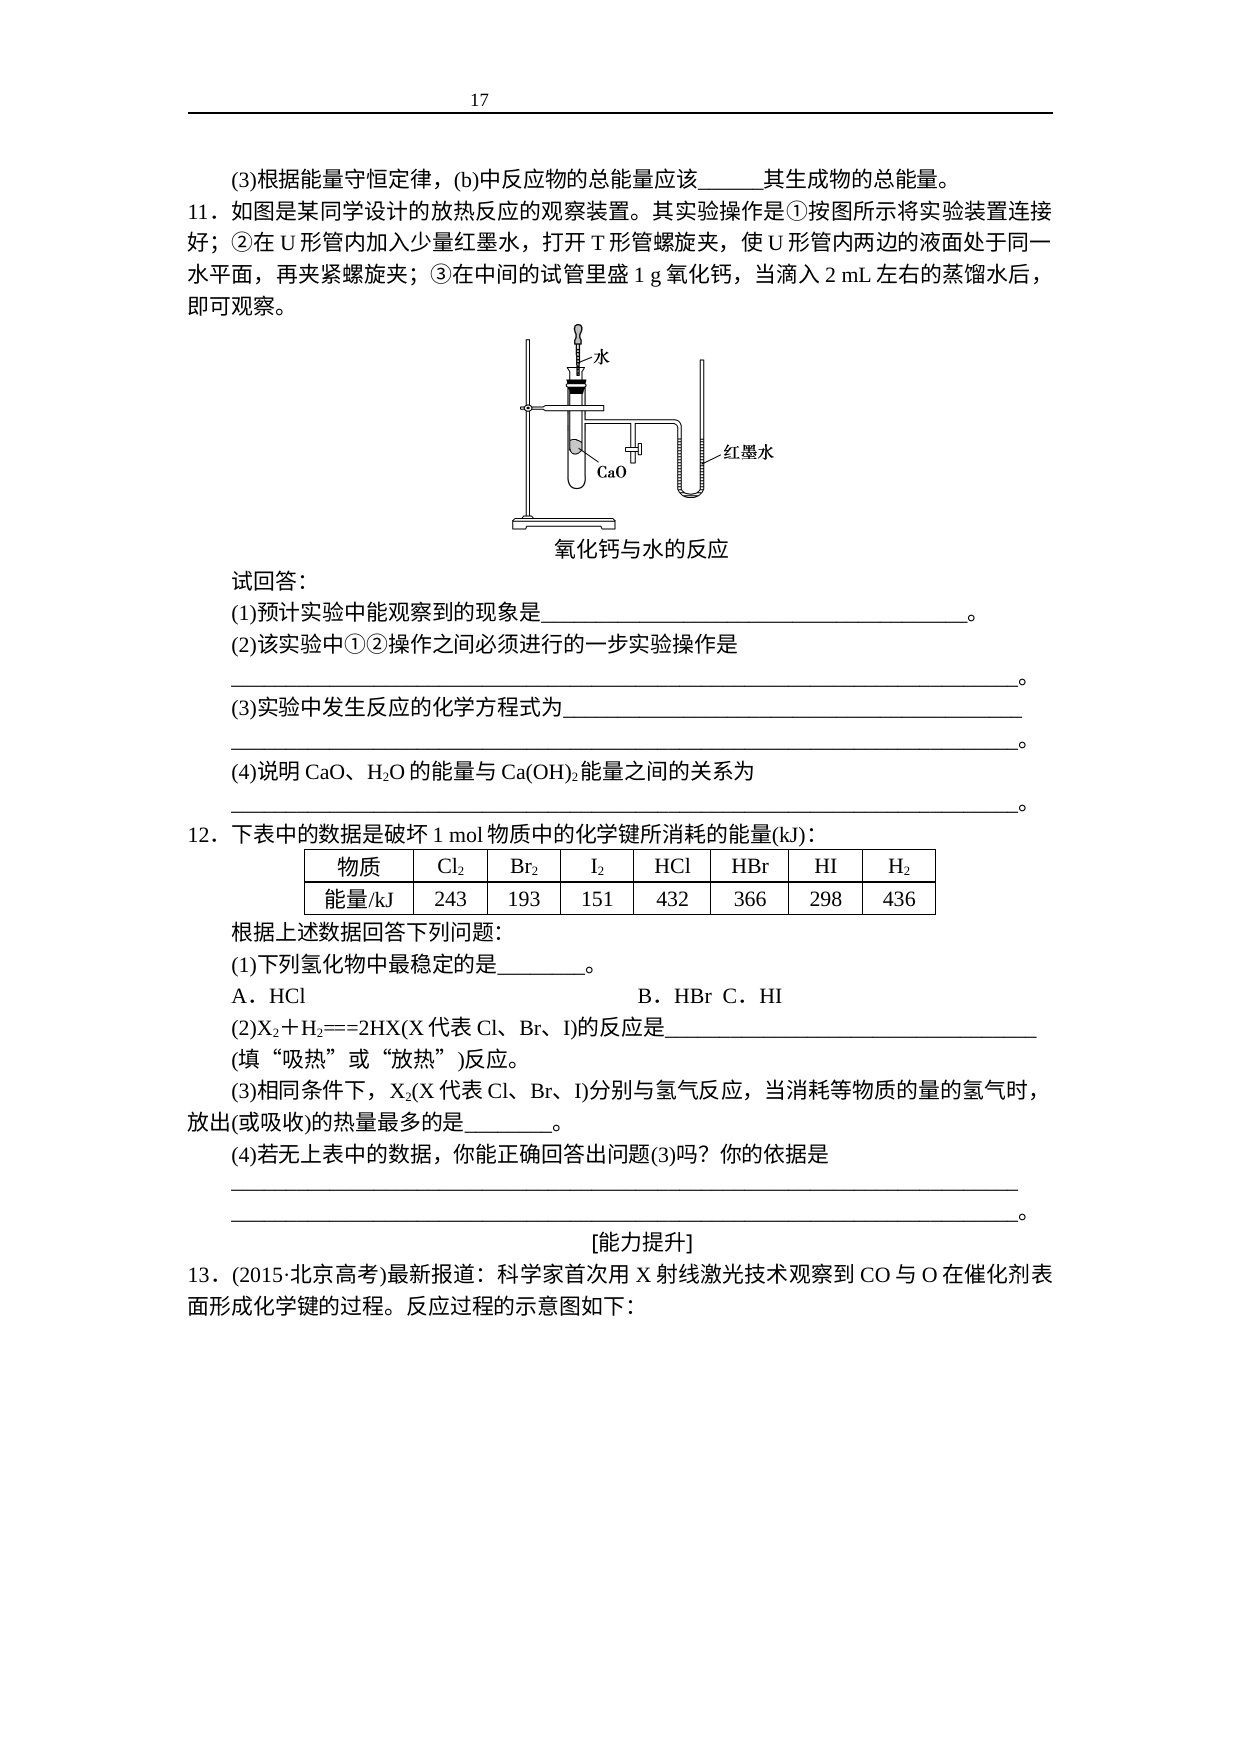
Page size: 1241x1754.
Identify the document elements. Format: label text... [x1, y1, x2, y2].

text (3)实验中发生反应的化学方程式为__________________________________________ [187, 690, 1053, 722]
text ________________________________________________________________________。 [187, 1194, 1053, 1225]
table_header Br2 [488, 850, 560, 881]
table_header Cl2 [414, 850, 487, 881]
text (2)该实验中①②操作之间必须进行的一步实验操作是 [187, 627, 1053, 659]
text (1)下列氢化物中最稳定的是________。 [187, 947, 1053, 978]
text 12．下表中的数据是破坏1 mol物质中的化学键所消耗的能量(kJ)： [187, 817, 1053, 849]
text ________________________________________________________________________ [187, 1168, 1053, 1194]
text (填“吸热”或“放热”)反应。 [187, 1042, 1053, 1073]
text 根据上述数据回答下列问题： [187, 915, 1053, 947]
text 氧化钙与水的反应 [187, 532, 1053, 564]
text (3)相同条件下，X2(X代表Cl、Br、I)分别与氢气反应，当消耗等物质的量的氢气时，放出(或吸收)的热量最多的是________。 [187, 1073, 1053, 1137]
text (4)说明CaO、H2O的能量与Ca(OH)2能量之间的关系为 [187, 754, 1053, 785]
table_header HI [789, 850, 862, 881]
table_cell 366 [711, 883, 788, 914]
table_header HBr [711, 850, 788, 881]
table_cell 151 [561, 883, 633, 914]
text (2)X2＋H2===2HX(X代表Cl、Br、I)的反应是__________________________________ [187, 1010, 1053, 1042]
table_cell 436 [863, 883, 935, 914]
table_cell 432 [634, 883, 710, 914]
text ________________________________________________________________________。 [187, 785, 1053, 817]
table_header HCl [634, 850, 710, 881]
text (4)若无上表中的数据，你能正确回答出问题(3)吗？你的依据是 [187, 1137, 1053, 1168]
table_header I2 [561, 850, 633, 881]
text [能力提升] [187, 1225, 1053, 1257]
text ________________________________________________________________________。 [187, 659, 1053, 690]
text 试回答： [187, 564, 1053, 595]
text 13．(2015·北京高考)最新报道：科学家首次用X射线激光技术观察到CO与O在催化剂表面形成化学键的过程。反应过程的示意图如下： [187, 1257, 1053, 1321]
table_cell 193 [488, 883, 560, 914]
text (1)预计实验中能观察到的现象是_______________________________________。 [187, 595, 1053, 627]
text ________________________________________________________________________。 [187, 722, 1053, 754]
table_cell 能量/kJ [305, 883, 413, 914]
text 11．如图是某同学设计的放热反应的观察装置。其实验操作是①按图所示将实验装置连接好；②在U形管内加入少量红墨水，打开T形管螺旋夹，使U形管内两边的液面处于同一水平面，再夹紧螺旋夹；③在中间的试管里盛1 g氧化钙，当滴入2 mL左右的蒸馏水后，即可观察。 [187, 194, 1053, 320]
table_header 物质 [305, 850, 413, 881]
picture [510, 320, 774, 532]
table_header H2 [863, 850, 935, 881]
table_cell 298 [789, 883, 862, 914]
text A．HCl B．HBr C．HI [187, 978, 1053, 1010]
table_cell 243 [414, 883, 487, 914]
text (3)根据能量守恒定律，(b)中反应物的总能量应该______其生成物的总能量。 [187, 162, 1053, 194]
